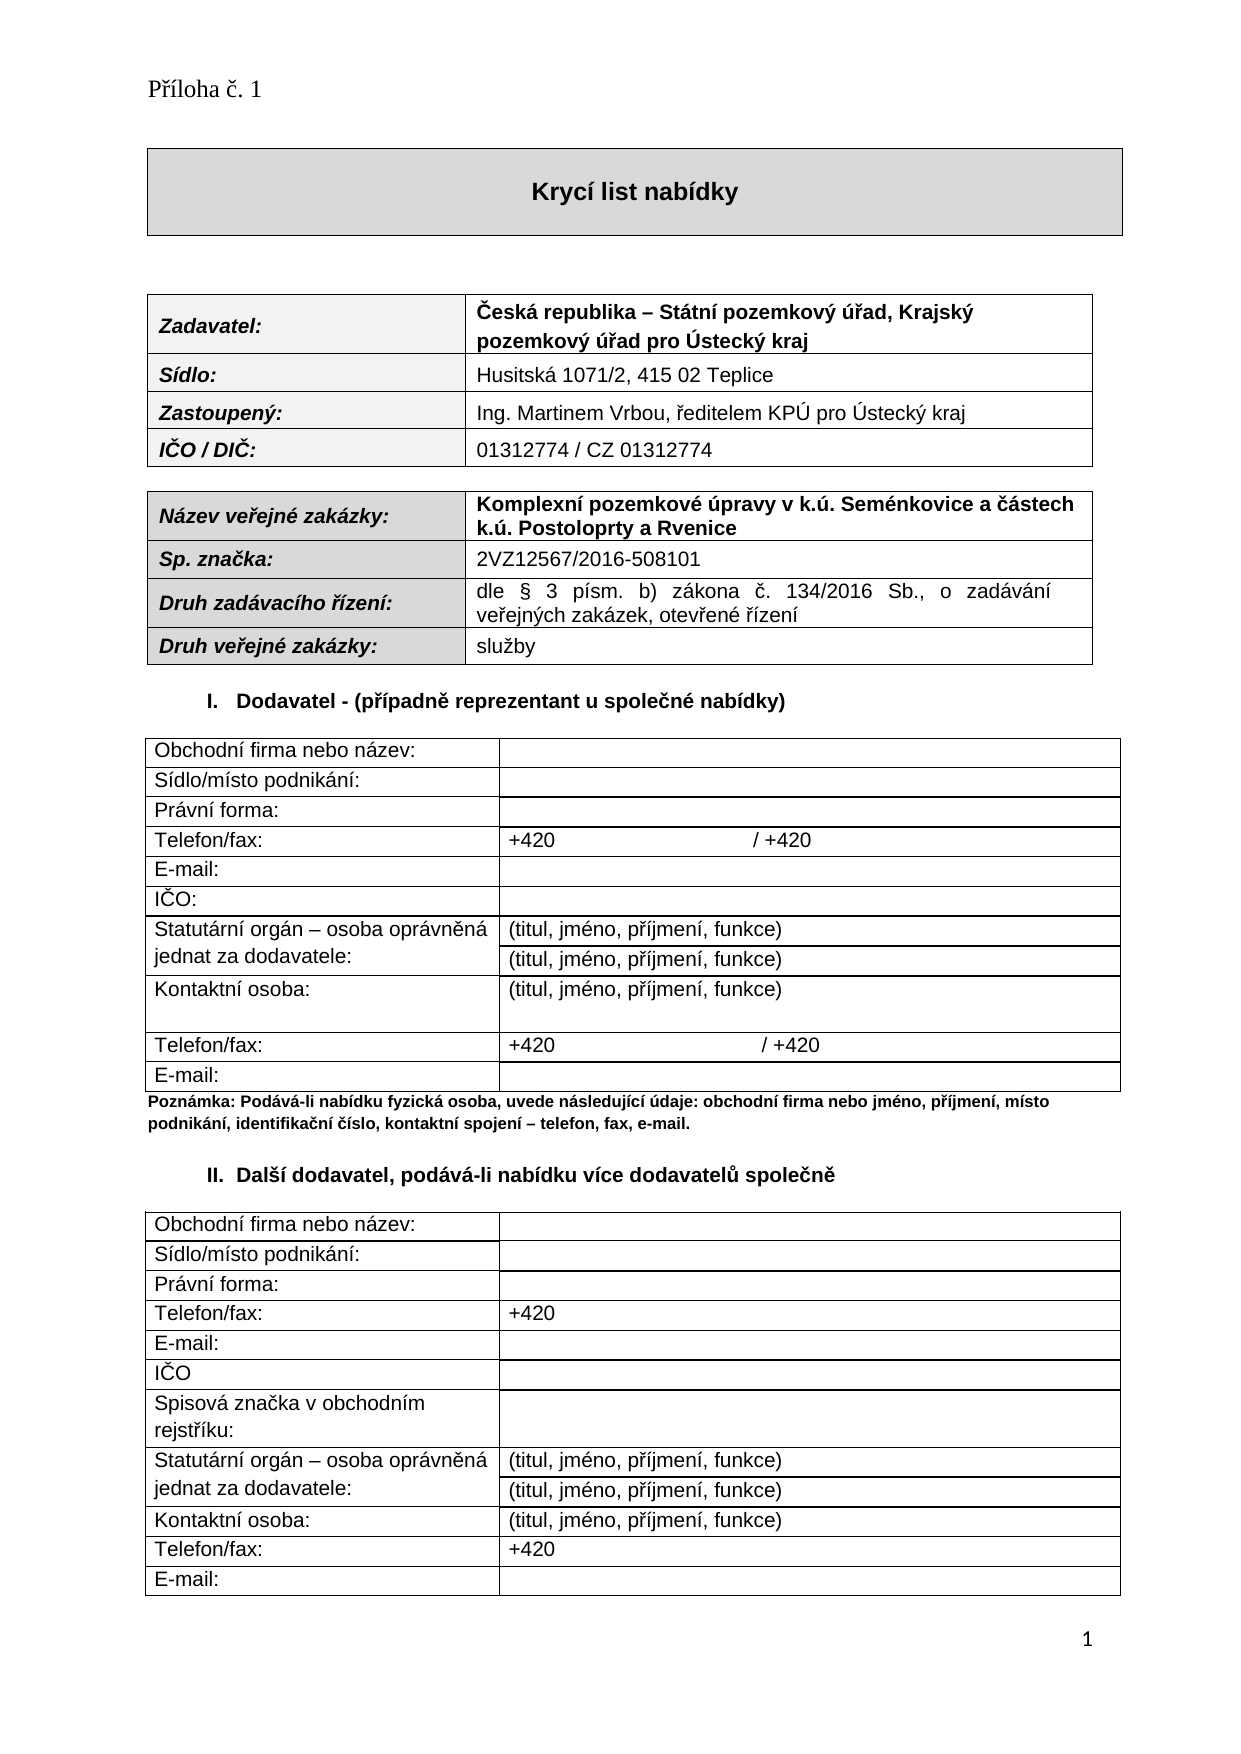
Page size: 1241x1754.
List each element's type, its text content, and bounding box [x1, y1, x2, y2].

table_cell Druh zadávacího řízení: [148, 579, 465, 627]
table_cell [500, 857, 1120, 886]
table_header Obchodní firma nebo název: [146, 1213, 499, 1240]
table_cell (titul, jméno, příjmení, funkce) [500, 977, 1120, 1031]
table_cell Sp. značka: [148, 541, 465, 578]
table_cell [500, 768, 1120, 796]
table_cell Sídlo/místo podnikání: [146, 1242, 499, 1270]
table_header [500, 1213, 1120, 1240]
table_cell Statutární orgán – osoba oprávněná jednat za dodavatele: [146, 1448, 499, 1506]
table_cell (titul, jméno, příjmení, funkce) [500, 1478, 1120, 1506]
table_cell +420 / +420 [500, 1033, 1120, 1061]
table_header [500, 739, 1120, 766]
list Další dodavatel, podává-li nabídku více dodavatelů společně [207, 1163, 1093, 1187]
table_cell Telefon/fax: [146, 827, 499, 856]
list Dodavatel - (případně reprezentant u společné nabídky) [207, 689, 1093, 713]
table_cell Zastoupený: [148, 392, 465, 428]
table_cell Právní forma: [146, 1271, 499, 1300]
table_header Zadavatel: [148, 295, 465, 353]
table_header Název veřejné zakázky: [148, 492, 465, 540]
table_cell Ing. Martinem Vrbou, ředitelem KPÚ pro Ústecký kraj [466, 392, 1092, 428]
table_cell (titul, jméno, příjmení, funkce) [500, 947, 1120, 975]
table_cell (titul, jméno, příjmení, funkce) [500, 1448, 1120, 1476]
table_cell Telefon/fax: [146, 1537, 499, 1566]
table_cell IČO / DIČ: [148, 429, 465, 466]
text Poznámka: Podává-li nabídku fyzická osoba, uvede následující údaje: obchodní firma nebo jméno, příjmení, místo podnikání, identifikační číslo, kontaktní spojení – telefon, fax, e-mail. [148, 1092, 1093, 1133]
table_cell Sídlo: [148, 354, 465, 391]
table_cell +420 / +420 [500, 828, 1120, 856]
table_cell Statutární orgán – osoba oprávněná jednat za dodavatele: [146, 917, 499, 975]
table_cell [500, 1361, 1120, 1389]
table_cell [500, 1567, 1120, 1595]
table_cell +420 [500, 1537, 1120, 1566]
table_cell Sídlo/místo podnikání: [146, 768, 499, 796]
table_header Česká republika – Státní pozemkový úřad, Krajský pozemkový úřad pro Ústecký kraj [466, 295, 1092, 353]
table_cell Telefon/fax: [146, 1033, 499, 1061]
table_cell Druh veřejné zakázky: [148, 628, 465, 664]
table_cell [500, 1272, 1120, 1300]
table_cell 01312774 / CZ 01312774 [466, 429, 1092, 466]
table_cell [500, 798, 1120, 826]
table_header Krycí list nabídky [148, 149, 1122, 235]
table_cell E-mail: [146, 1567, 499, 1595]
table_cell IČO [146, 1360, 499, 1389]
table_cell E-mail: [146, 1331, 499, 1359]
table_cell (titul, jméno, příjmení, funkce) [500, 917, 1120, 945]
table_cell IČO: [146, 887, 499, 915]
table_cell Právní forma: [146, 797, 499, 826]
table_header Komplexní pozemkové úpravy v k.ú. Seménkovice a částech k.ú. Postoloprty a Rvenice [466, 492, 1092, 540]
table_cell Kontaktní osoba: [146, 976, 499, 1031]
table_cell dle § 3 písm. b) zákona č. 134/2016 Sb., o zadávání veřejných zakázek, otevřené řízení [466, 579, 1092, 627]
table_cell [500, 1391, 1120, 1446]
table_cell Spisová značka v obchodním rejstříku: [146, 1390, 499, 1446]
table_cell Kontaktní osoba: [146, 1507, 499, 1536]
table_cell [500, 1063, 1120, 1091]
table_cell [500, 1241, 1120, 1270]
table_cell 2VZ12567/2016-508101 [466, 541, 1092, 578]
table_cell [500, 887, 1120, 915]
table_cell Husitská 1071/2, 415 02 Teplice [466, 354, 1092, 391]
table_cell Telefon/fax: [146, 1301, 499, 1329]
table_cell (titul, jméno, příjmení, funkce) [500, 1508, 1120, 1536]
table_cell +420 [500, 1301, 1120, 1329]
table_cell služby [466, 628, 1092, 664]
table_cell E-mail: [146, 857, 499, 886]
table_header Obchodní firma nebo název: [146, 739, 499, 766]
table_cell E-mail: [146, 1062, 499, 1091]
table_cell [500, 1331, 1120, 1359]
